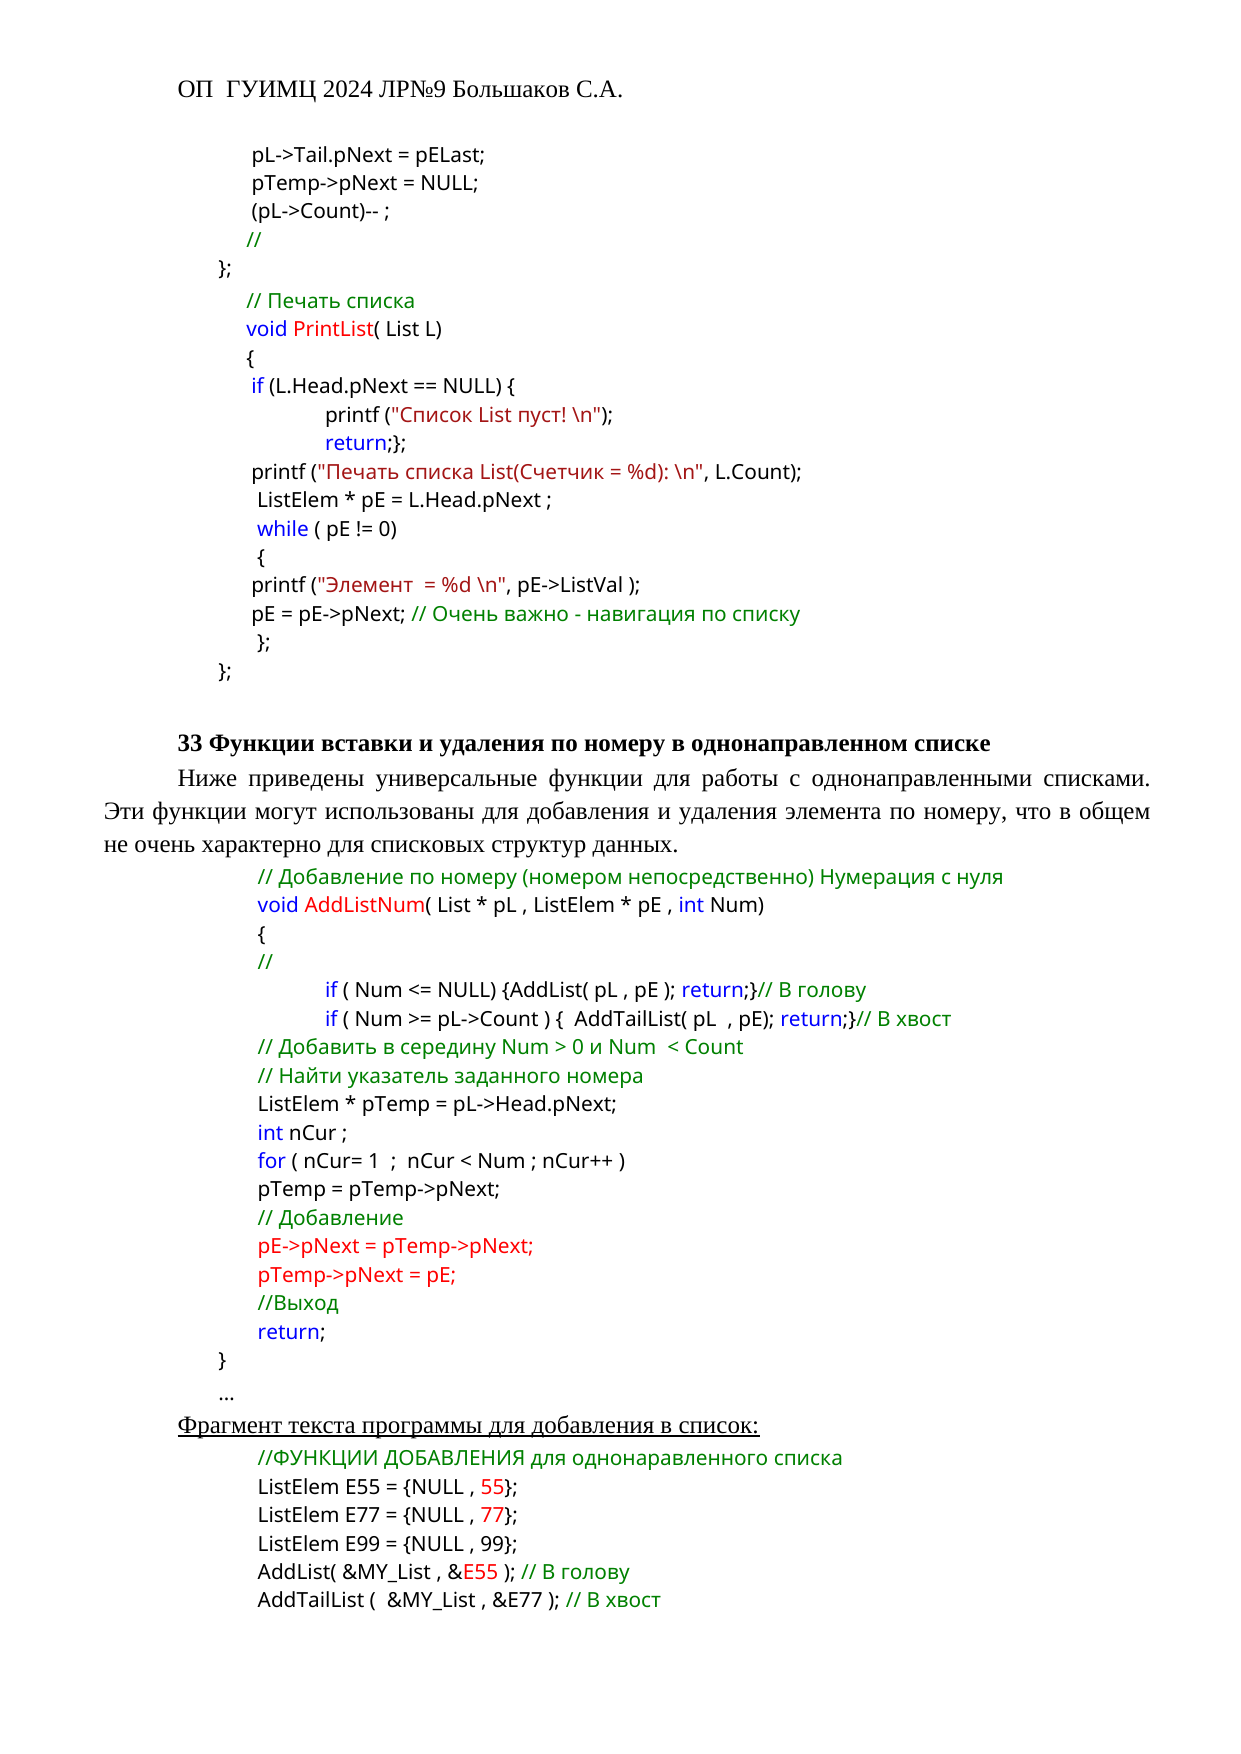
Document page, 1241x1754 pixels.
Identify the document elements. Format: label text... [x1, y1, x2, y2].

text // [172, 225, 1152, 253]
text // Добавить в середину Num > 0 и Num < Count [184, 1032, 1152, 1061]
text pTemp->pNext = pE; [184, 1260, 1152, 1288]
text }; [172, 627, 1152, 656]
text } [103, 1345, 1152, 1374]
text }; [103, 253, 1152, 282]
text ListElem E55 = {NULL , 55}; [184, 1472, 1152, 1500]
text void PrintList( List L) [172, 314, 1152, 343]
text ListElem E77 = {NULL , 77}; [184, 1500, 1152, 1529]
text (pL->Count)-- ; [172, 197, 1152, 225]
text // [184, 947, 1152, 976]
text void AddListNum( List * pL , ListElem * pE , int Num) [184, 890, 1152, 919]
text printf ("Список List пуст! \n"); [172, 400, 1152, 428]
text pL->Tail.pNext = pELast; [172, 140, 1152, 168]
text ListElem * pTemp = pL->Head.pNext; [184, 1089, 1152, 1118]
text // Печать списка [172, 286, 1152, 314]
text printf ("Печать списка List(Счетчик = %d): \n", L.Count); [172, 457, 1152, 485]
text pTemp = pTemp->pNext; [184, 1174, 1152, 1203]
text int nCur ; [184, 1118, 1152, 1146]
text ListElem * pE = L.Head.pNext ; [172, 485, 1152, 514]
text if (L.Head.pNext == NULL) { [172, 371, 1152, 400]
text Фрагмент текста программы для добавления в список: [103, 1410, 1152, 1439]
text if ( Num >= pL->Count ) { AddTailList( pL , pE); return;}// В хвост [184, 1004, 1152, 1032]
text while ( pE != 0) [172, 514, 1152, 542]
text // Найти указатель заданного номера [184, 1061, 1152, 1089]
text if ( Num <= NULL) {AddList( pL , pE ); return;}// В голову [184, 976, 1152, 1004]
text ListElem E99 = {NULL , 99}; [184, 1529, 1152, 1557]
text }; [103, 656, 1152, 684]
text { [172, 542, 1152, 571]
text … [103, 1378, 1152, 1406]
text AddTailList ( &MY_List , &E77 ); // В хвост [184, 1586, 1152, 1614]
text AddList( &MY_List , &E55 ); // В голову [184, 1557, 1152, 1586]
text for ( nCur= 1 ; nCur < Num ; nCur++ ) [184, 1146, 1152, 1174]
text return; [184, 1317, 1152, 1345]
text //Выход [184, 1288, 1152, 1317]
text return;}; [172, 428, 1152, 457]
text // Добавление по номеру (номером непосредственно) Нумерация с нуля [184, 862, 1152, 890]
text printf ("Элемент = %d \n", pE->ListVal ); [172, 571, 1152, 599]
subtitle Функции вставки и удаления по номеру в однонаправленном списке [103, 728, 1152, 756]
text pTemp->pNext = NULL; [172, 168, 1152, 197]
text pE->pNext = pTemp->pNext; [184, 1231, 1152, 1260]
text //ФУНКЦИИ ДОБАВЛЕНИЯ для однонаравленного списка [184, 1443, 1152, 1472]
text // Добавление [184, 1203, 1152, 1231]
text { [172, 343, 1152, 371]
text pE = pE->pNext; // Очень важно - навигация по списку [172, 599, 1152, 627]
text { [184, 919, 1152, 947]
text Ниже приведены универсальные функции для работы с однонаправленными списками. Эти функции могут использованы для добавления и удаления элемента по номеру, что в общем не очень характерно для списковых структур данных. [103, 763, 1152, 857]
